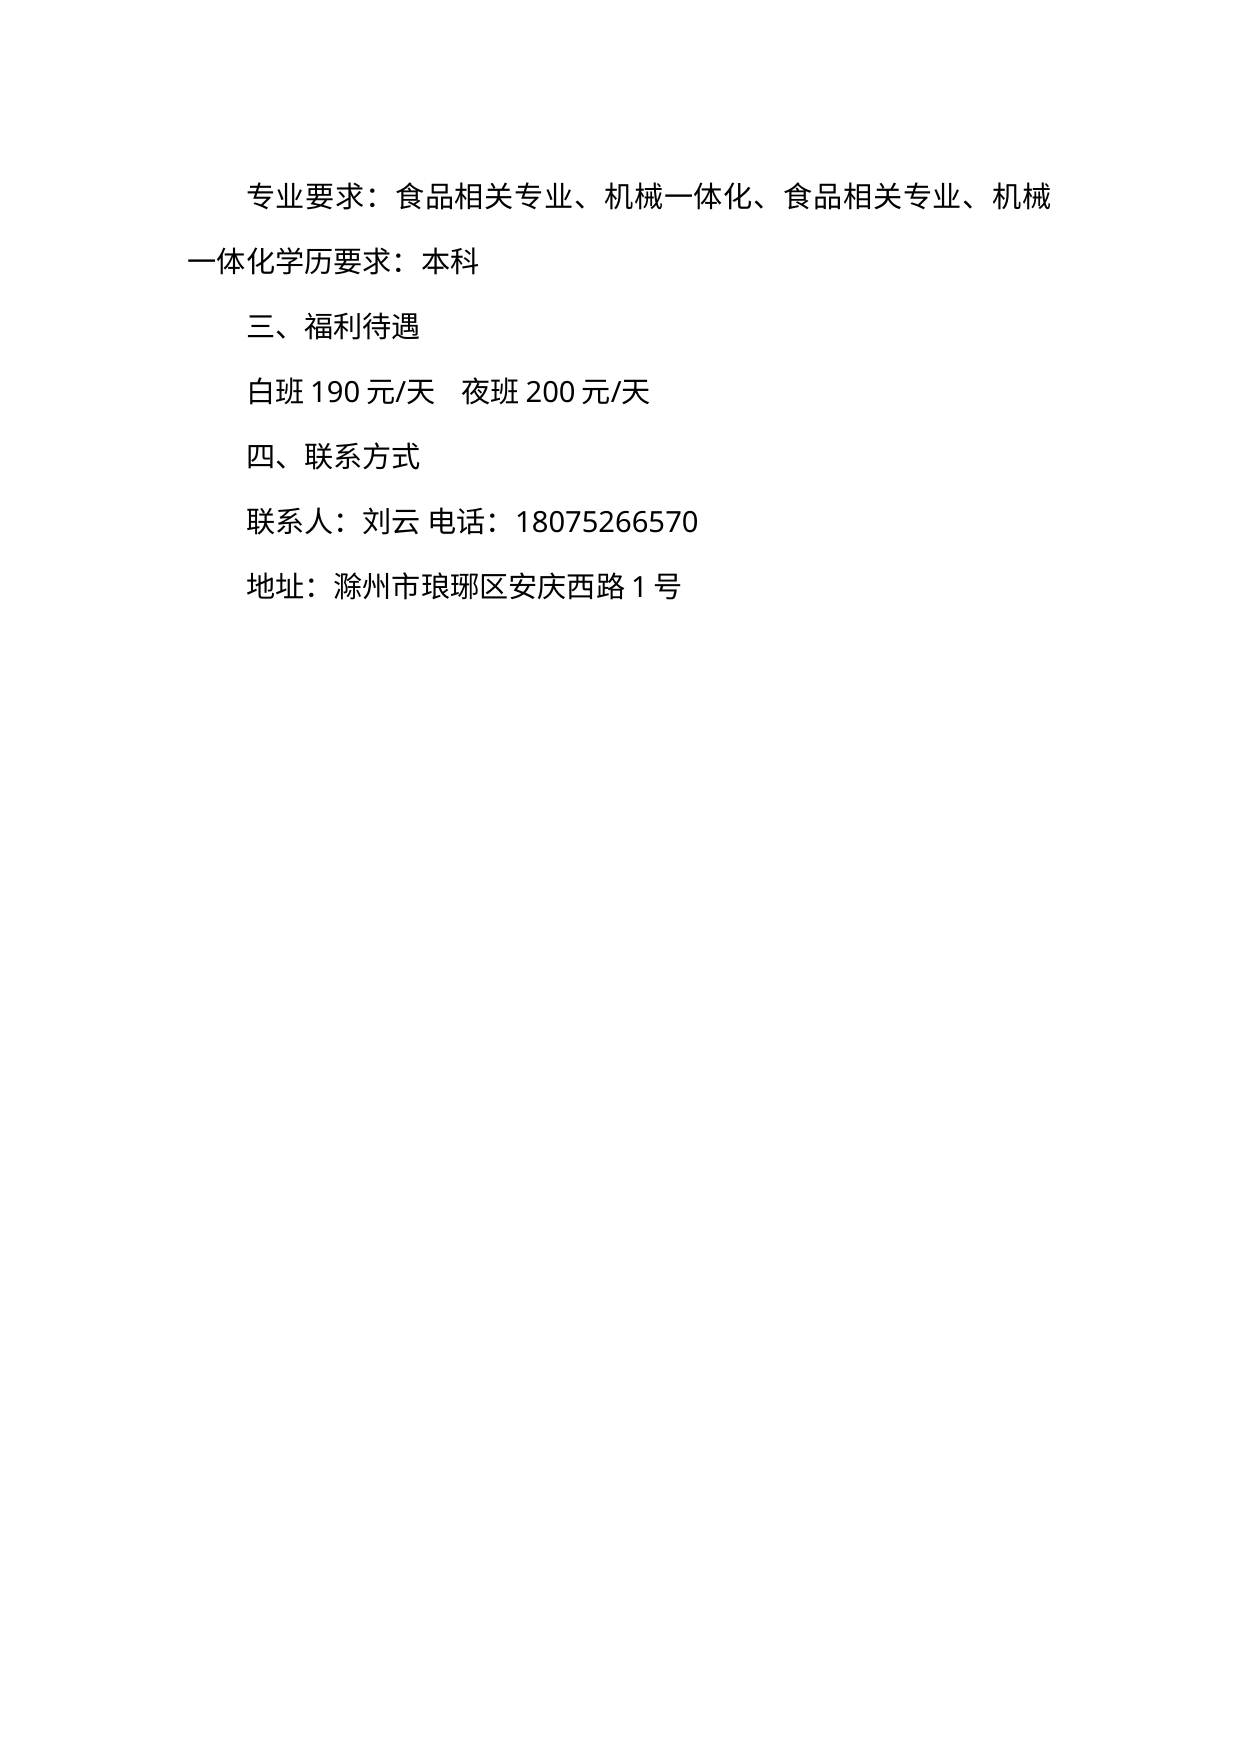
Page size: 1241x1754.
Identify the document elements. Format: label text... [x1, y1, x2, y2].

text 专业要求：食品相关专业、机械一体化、食品相关专业、机械一体化学历要求：本科 [187, 162, 1053, 292]
text 三、福利待遇 [187, 292, 1053, 357]
text 联系人：刘云 电话：18075266570 [187, 487, 1053, 552]
text 四、联系方式 [187, 422, 1053, 487]
text 白班190元/天 夜班200元/天 [187, 357, 1053, 422]
text 地址：滁州市琅琊区安庆西路1号 [187, 552, 1053, 617]
